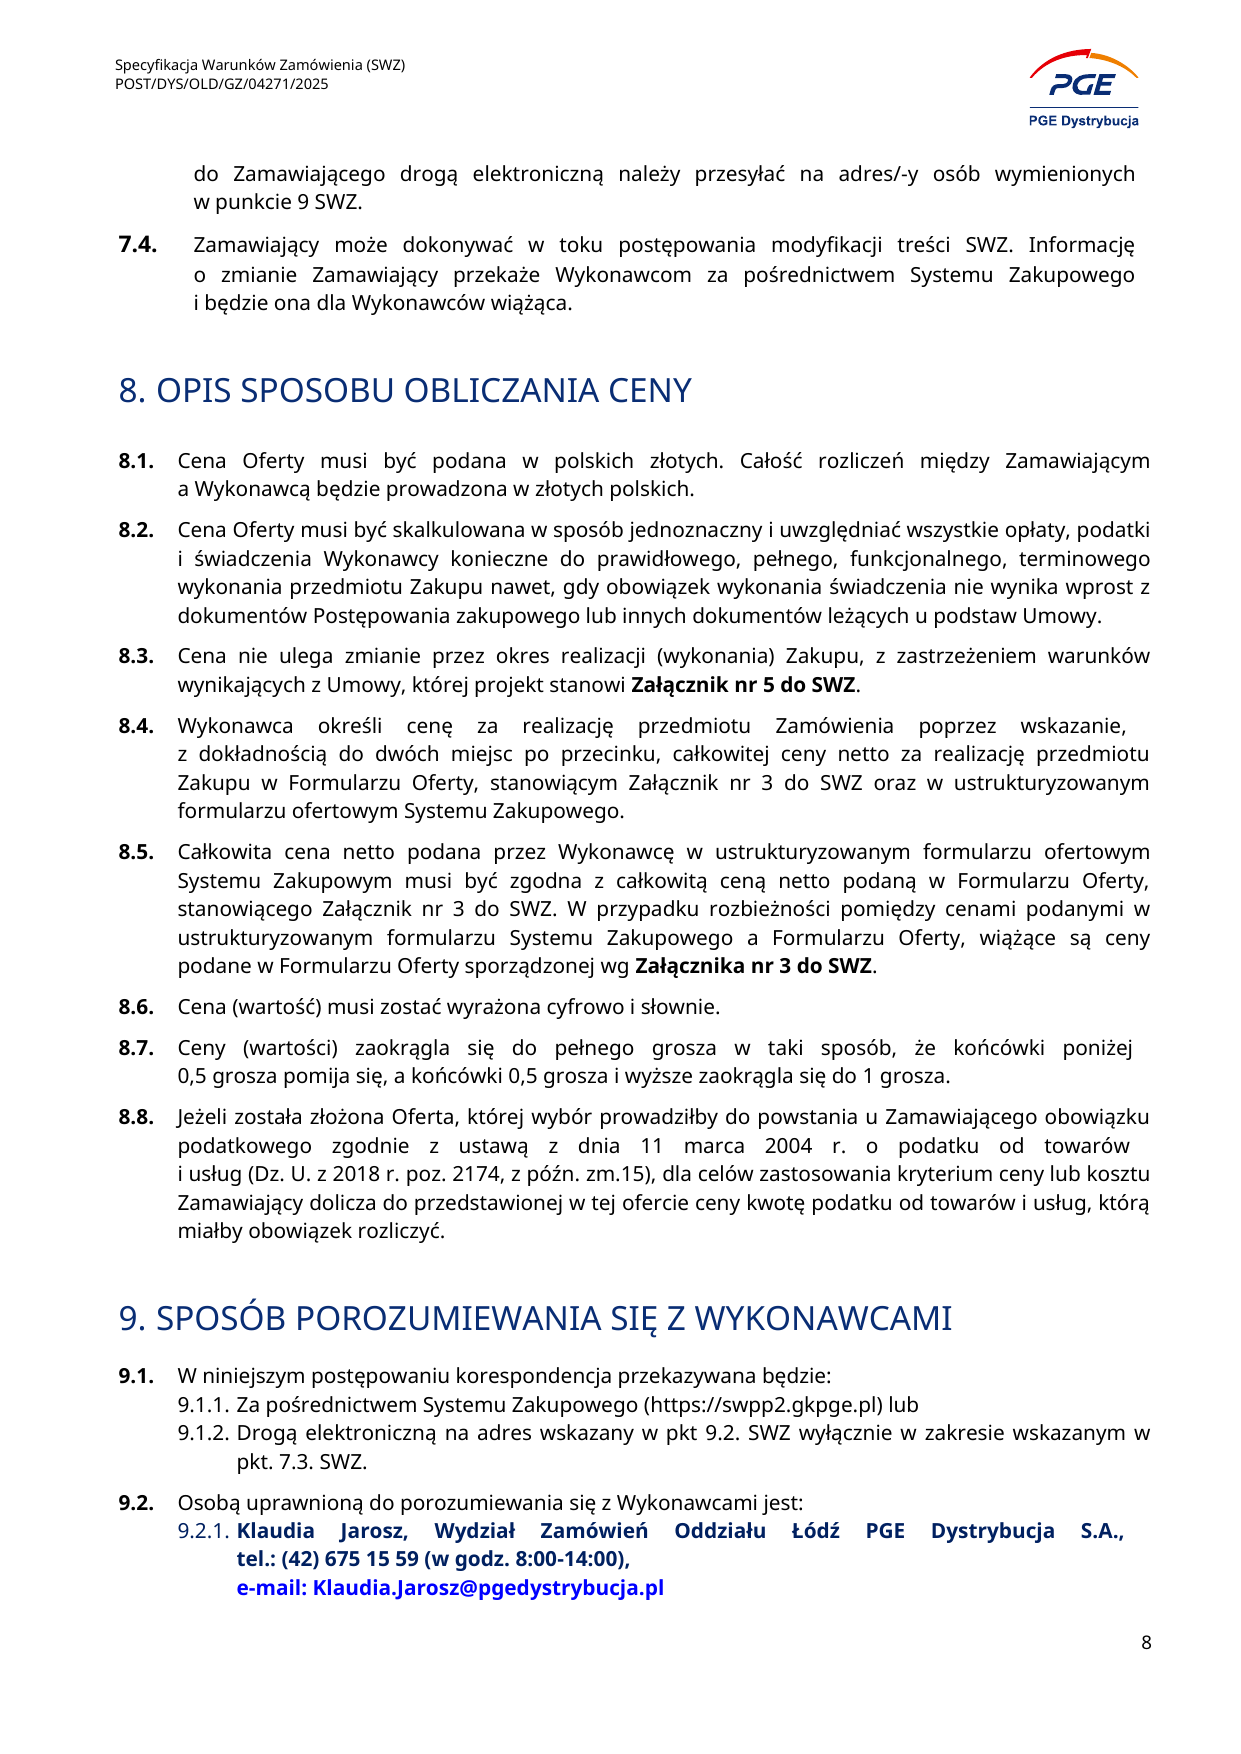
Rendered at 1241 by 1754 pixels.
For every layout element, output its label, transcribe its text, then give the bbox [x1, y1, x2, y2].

list Osobą uprawnioną do porozumiewania się z Wykonawcami jest: [118, 1488, 1152, 1516]
list Ceny (wartości) zaokrągla się do pełnego grosza w taki sposób, że końcówki poniżej 0,5 grosza pomija się, a końcówki 0,5 grosza i wyższe zaokrągla się do 1 grosza. [118, 1033, 1152, 1090]
list Drogą elektroniczną na adres wskazany w pkt 9.2. SWZ wyłącznie w zakresie wskazanym w pkt. 7.3. SWZ. [177, 1418, 1152, 1475]
list Za pośrednictwem Systemu Zakupowego (https://swpp2.gkpge.pl) lub [177, 1390, 1152, 1418]
list Cena nie ulega zmianie przez okres realizacji (wykonania) Zakupu, z zastrzeżeniem warunków wynikających z Umowy, której projekt stanowi Załącznik nr 5 do SWZ. [118, 642, 1152, 698]
list Zamawiający może dokonywać w toku postępowania modyfikacji treści SWZ. Informację o zmianie Zamawiający przekaże Wykonawcom za pośrednictwem Systemu Zakupowego i będzie ona dla Wykonawców wiążąca. [118, 228, 1152, 317]
list Cena (wartość) musi zostać wyrażona cyfrowo i słownie. [118, 992, 1152, 1020]
list W niniejszym postępowaniu korespondencja przekazywana będzie: [118, 1361, 1152, 1390]
list Cena Oferty musi być skalkulowana w sposób jednoznaczny i uwzględniać wszystkie opłaty, podatki i świadczenia Wykonawcy konieczne do prawidłowego, pełnego, funkcjonalnego, terminowego wykonania przedmiotu Zakupu nawet, gdy obowiązek wykonania świadczenia nie wynika wprost z dokumentów Postępowania zakupowego lub innych dokumentów leżących u podstaw Umowy. [118, 515, 1152, 629]
list Jeżeli została złożona Oferta, której wybór prowadziłby do powstania u Zamawiającego obowiązku podatkowego zgodnie z ustawą z dnia 11 marca 2004 r. o podatku od towarów i usług (Dz. U. z 2018 r. poz. 2174, z późn. zm.15), dla celów zastosowania kryterium ceny lub kosztu Zamawiający dolicza do przedstawionej w tej ofercie ceny kwotę podatku od towarów i usług, którą miałby obowiązek rozliczyć. [118, 1102, 1152, 1244]
list Klaudia Jarosz, Wydział Zamówień Oddziału Łódź PGE Dystrybucja S.A., tel.: (42) 675 15 59 (w godz. 8:00-14:00), [177, 1516, 1152, 1573]
subtitle OPIS SPOSOBU OBLICZANIA CENY [118, 367, 1152, 412]
list e-mail: Klaudia.Jarosz@pgedystrybucja.pl [236, 1573, 1152, 1601]
list Wykonawca określi cenę za realizację przedmiotu Zamówienia poprzez wskazanie, z dokładnością do dwóch miejsc po przecinku, całkowitej ceny netto za realizację przedmiotu Zakupu w Formularzu Oferty, stanowiącym Załącznik nr 3 do SWZ oraz w ustrukturyzowanym formularzu ofertowym Systemu Zakupowego. [118, 711, 1152, 825]
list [118, 159, 1152, 216]
list Cena Oferty musi być podana w polskich złotych. Całość rozliczeń między Zamawiającym a Wykonawcą będzie prowadzona w złotych polskich. [118, 446, 1152, 503]
list Całkowita cena netto podana przez Wykonawcę w ustrukturyzowanym formularzu ofertowym Systemu Zakupowym musi być zgodna z całkowitą ceną netto podaną w Formularzu Oferty, stanowiącego Załącznik nr 3 do SWZ. W przypadku rozbieżności pomiędzy cenami podanymi w ustrukturyzowanym formularzu Systemu Zakupowego a Formularzu Oferty, wiążące są ceny podane w Formularzu Oferty sporządzonej wg Załącznika nr 3 do SWZ. [118, 837, 1152, 979]
subtitle SPOSÓB POROZUMIEWANIA SIĘ Z WYKONAWCAMI [118, 1294, 1152, 1340]
